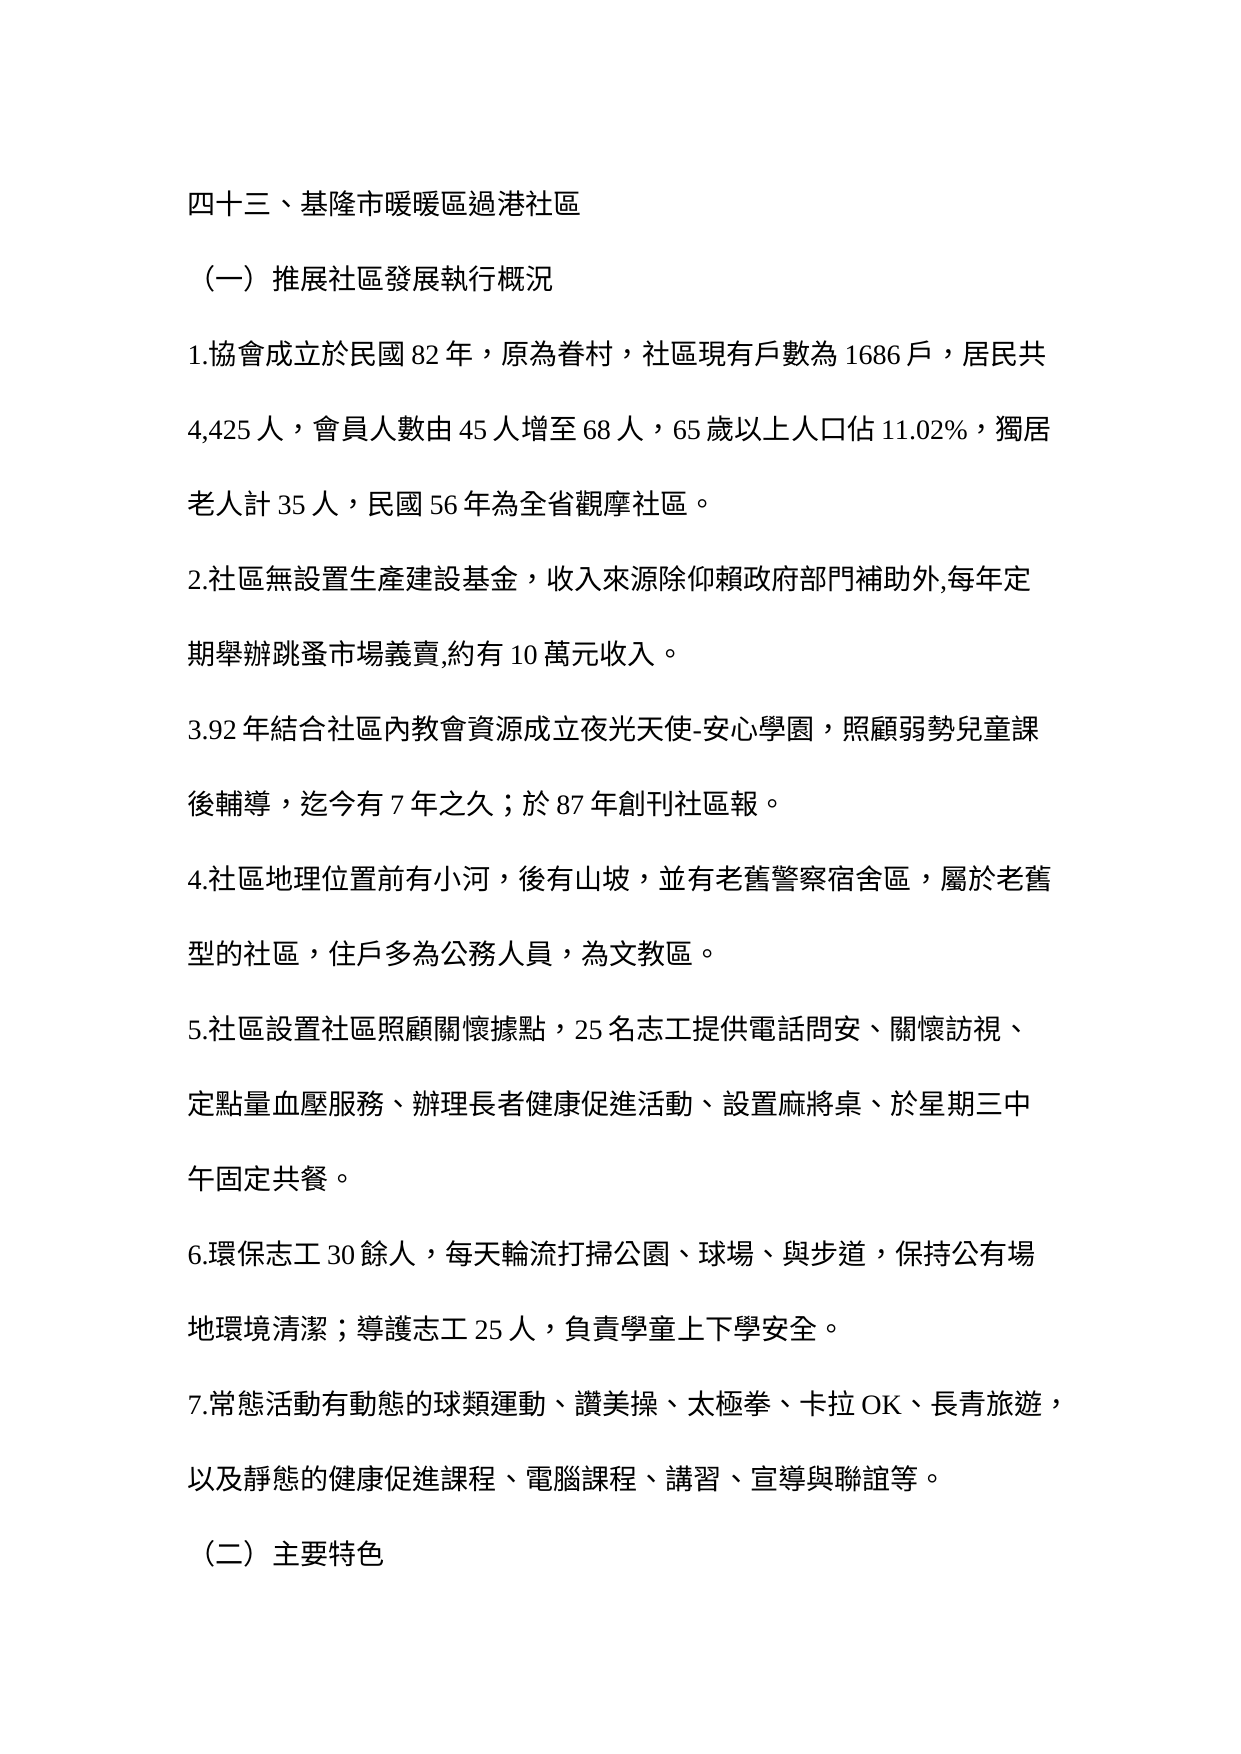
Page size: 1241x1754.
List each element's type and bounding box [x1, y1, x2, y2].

text [187, 164, 1053, 1589]
